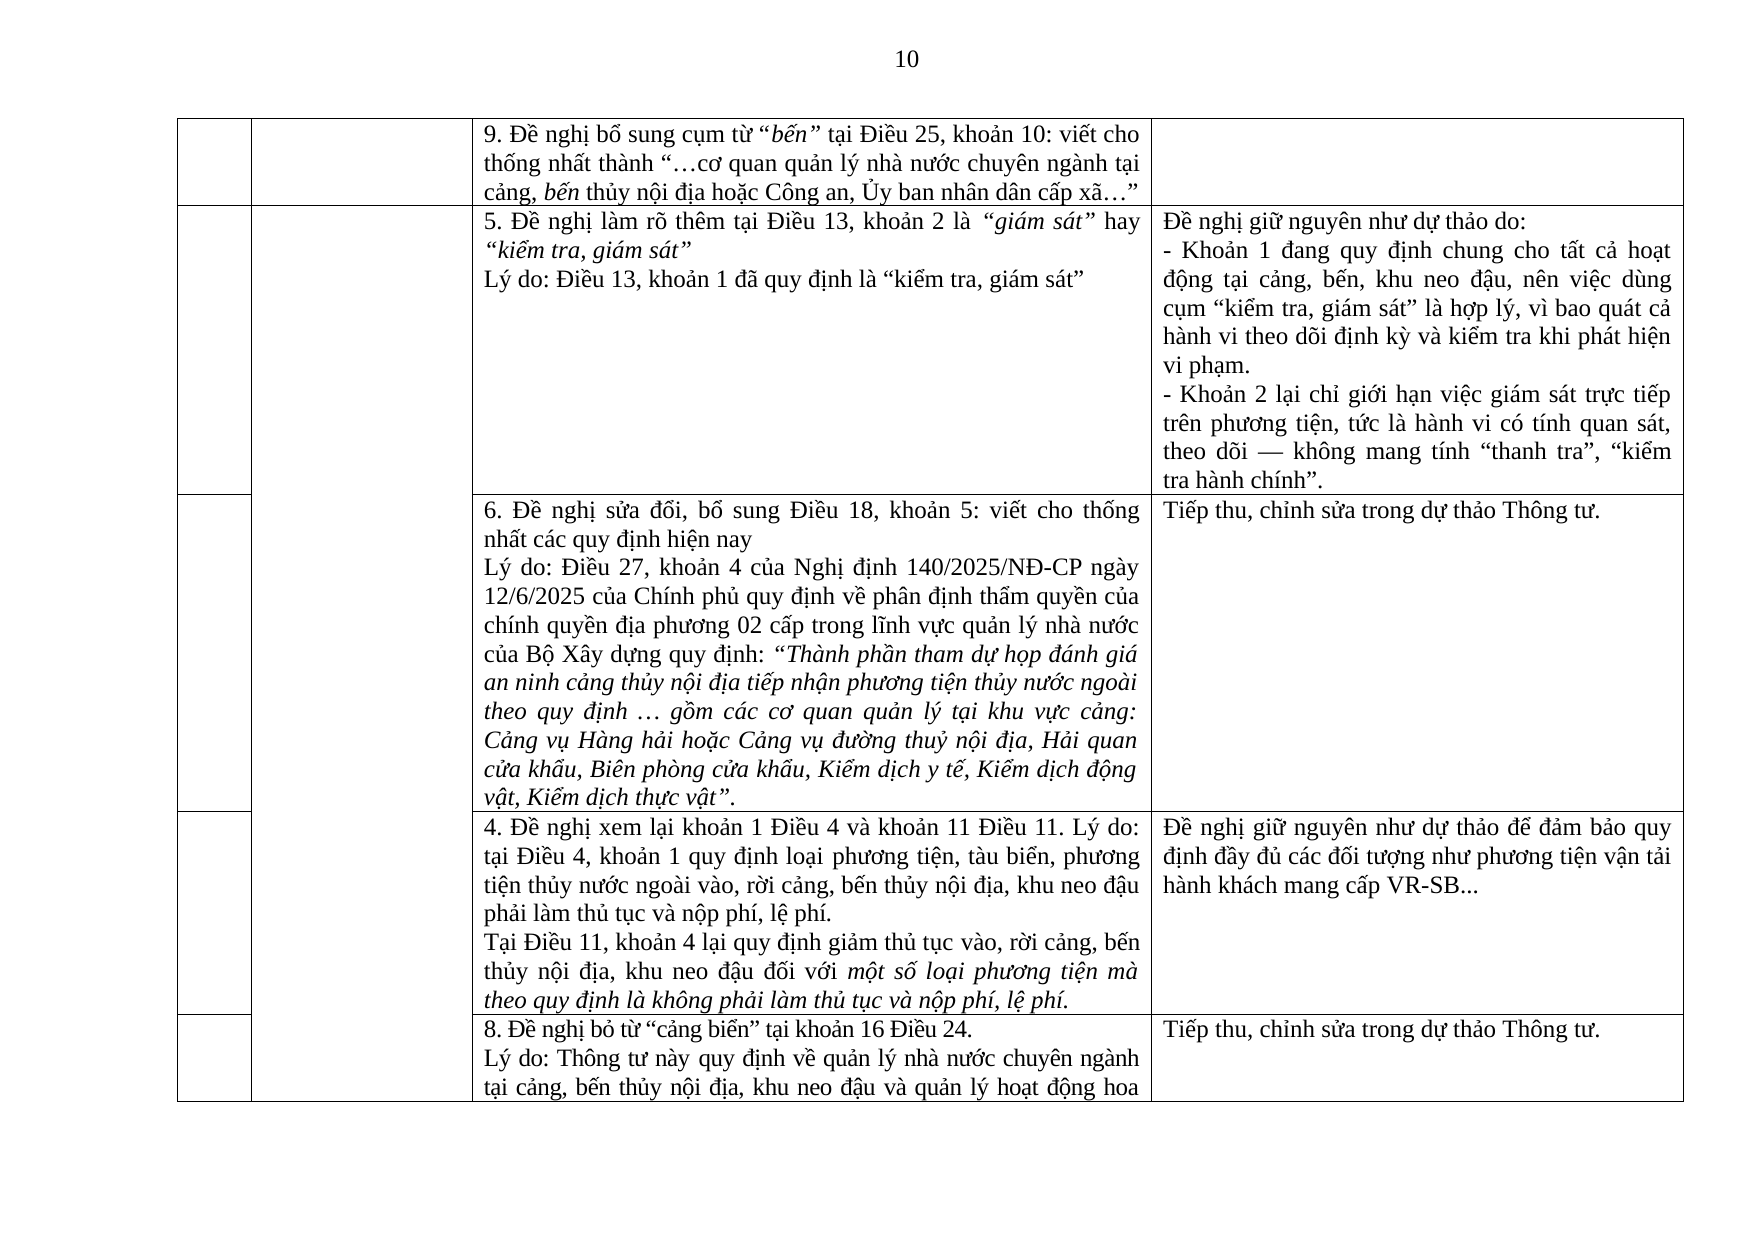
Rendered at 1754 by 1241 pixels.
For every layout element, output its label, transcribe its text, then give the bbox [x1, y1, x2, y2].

table_cell [178, 495, 251, 811]
table_cell Tiếp thu, chỉnh sửa trong dự thảo Thông tư. [1152, 495, 1683, 811]
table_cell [252, 119, 472, 205]
table_cell [178, 1015, 251, 1101]
table_cell [252, 206, 472, 1101]
table_cell [178, 206, 251, 494]
table_cell [178, 812, 251, 1013]
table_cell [473, 1015, 1151, 1101]
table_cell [1152, 1015, 1683, 1101]
table_cell 4. Đề nghị xem lại khoản 1 Điều 4 và khoản 11 Điều 11. Lý do: tại Điều 4, khoản 1 quy định loại phương tiện, tàu biển, phương tiện thủy nước ngoài vào, rời cảng, bến thủy nội địa, khu neo đậu phải làm thủ tục và nộp phí, lệ phí. Tại Điều 11, khoản 4 lại quy định giảm thủ tục vào, rời cảng, bến thủy nội địa, khu neo đậu đối với một số loại phương tiện mà theo quy định là không phải làm thủ tục và nộp phí, lệ phí. [473, 812, 1151, 1013]
table_cell Đề nghị giữ nguyên như dự thảo do: - Khoản 1 đang quy định chung cho tất cả hoạt động tại cảng, bến, khu neo đậu, nên việc dùng cụm “kiểm tra, giám sát” là hợp lý, vì bao quát cả hành vi theo dõi định kỳ và kiểm tra khi phát hiện vi phạm. - Khoản 2 lại chỉ giới hạn việc giám sát trực tiếp trên phương tiện, tức là hành vi có tính quan sát, theo dõi — không mang tính “thanh tra”, “kiểm tra hành chính”. [1152, 206, 1683, 494]
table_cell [1152, 119, 1683, 205]
table_cell Đề nghị giữ nguyên như dự thảo để đảm bảo quy định đầy đủ các đối tượng như phương tiện vận tải hành khách mang cấp VR-SB... [1152, 812, 1683, 1013]
table_cell 5. Đề nghị làm rõ thêm tại Điều 13, khoản 2 là “giám sát” hay “kiểm tra, giám sát” Lý do: Điều 13, khoản 1 đã quy định là “kiểm tra, giám sát” [473, 206, 1151, 494]
table_cell 6. Đề nghị sửa đổi, bổ sung Điều 18, khoản 5: viết cho thống nhất các quy định hiện nay Lý do: Điều 27, khoản 4 của Nghị định 140/2025/NĐ-CP ngày 12/6/2025 của Chính phủ quy định về phân định thẩm quyền của chính quyền địa phương 02 cấp trong lĩnh vực quản lý nhà nước của Bộ Xây dựng quy định: “Thành phần tham dự họp đánh giá an ninh cảng thủy nội địa tiếp nhận phương tiện thủy nước ngoài theo quy định … gồm các cơ quan quản lý tại khu vực cảng: Cảng vụ Hàng hải hoặc Cảng vụ đường thuỷ nội địa, Hải quan cửa khẩu, Biên phòng cửa khẩu, Kiểm dịch y tế, Kiểm dịch động vật, Kiểm dịch thực vật”. [473, 495, 1151, 811]
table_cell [473, 119, 1151, 205]
table_cell 10 [178, 119, 251, 205]
